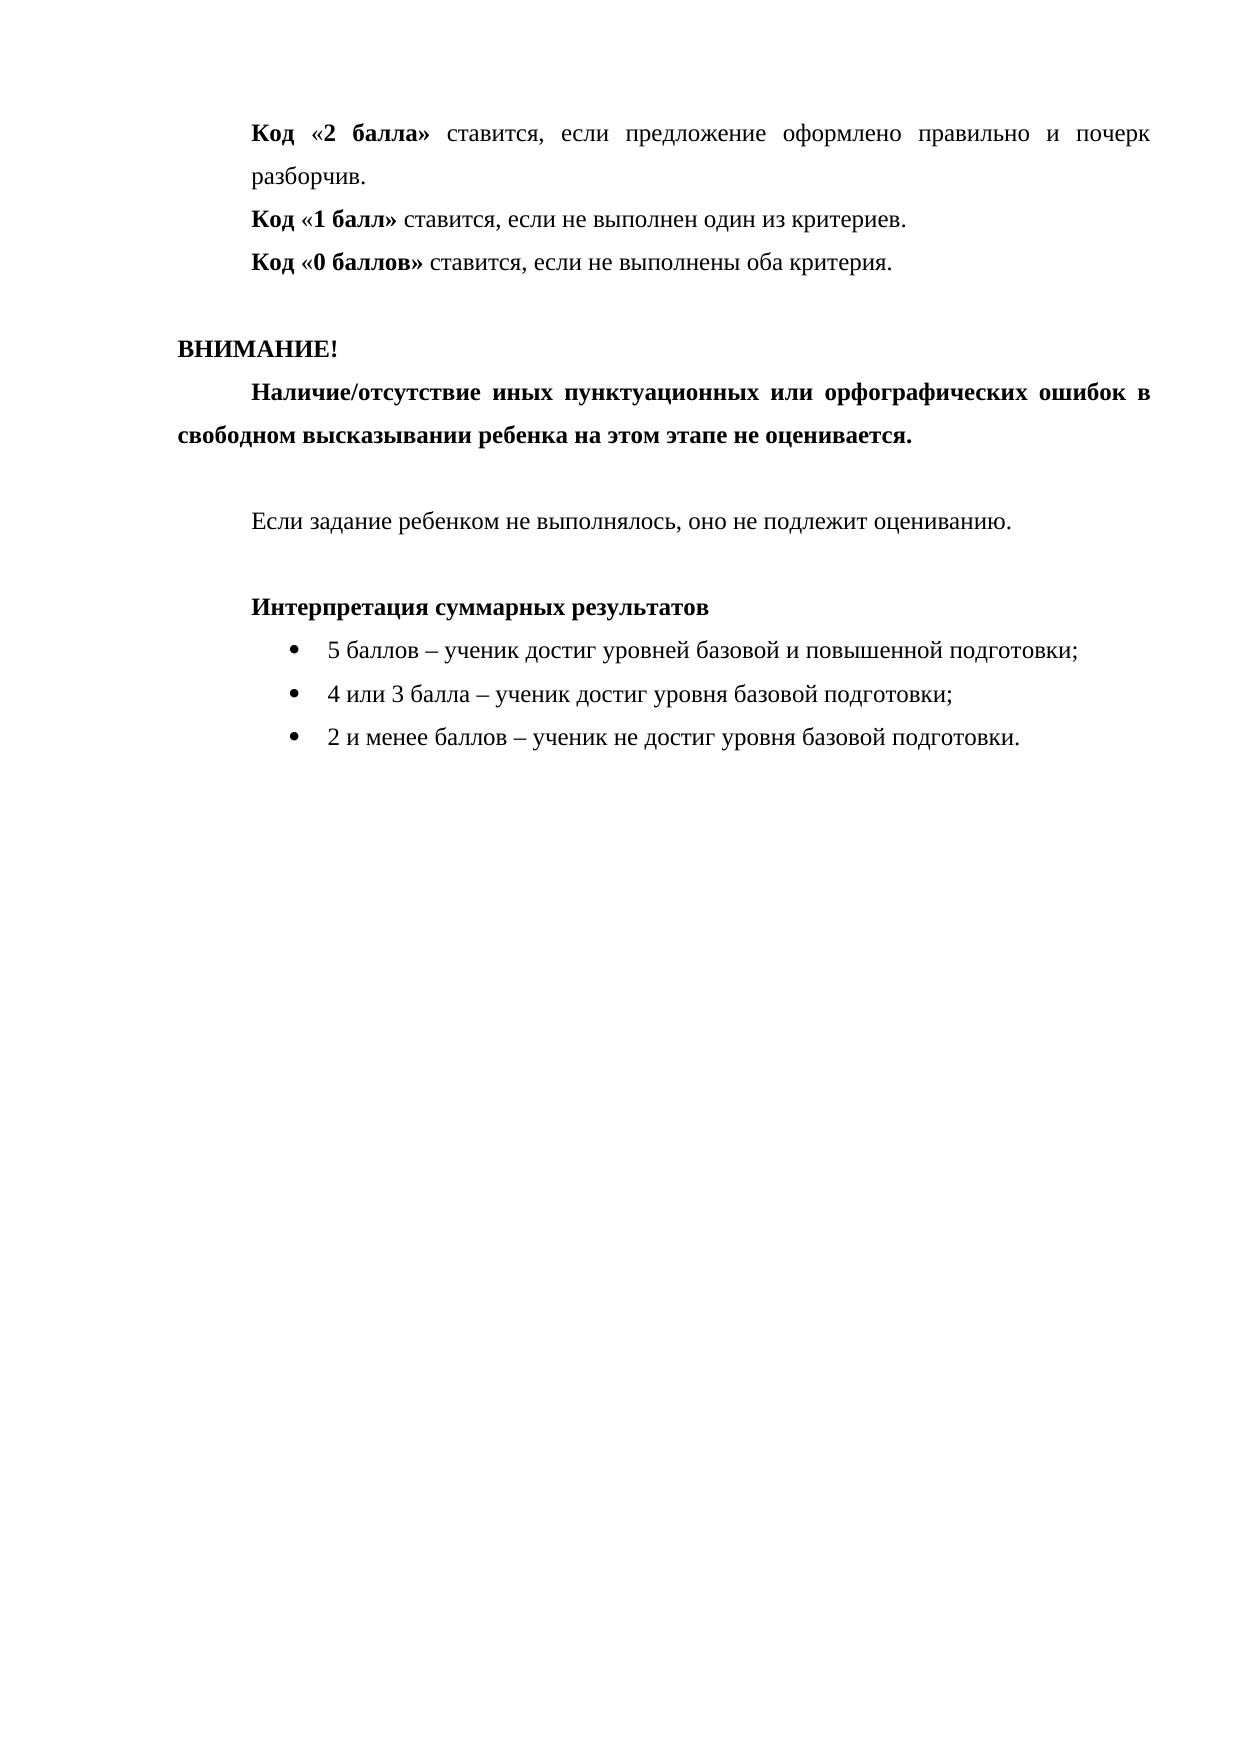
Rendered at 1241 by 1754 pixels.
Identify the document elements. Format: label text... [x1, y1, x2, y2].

list 5 баллов – ученик достиг уровней базовой и повышенной подготовки; [290, 636, 1152, 664]
list 4 или 3 балла – ученик достиг уровня базовой подготовки; [290, 679, 1152, 707]
text ВНИМАНИЕ! [177, 334, 1152, 362]
text Если задание ребенком не выполнялось, оно не подлежит оцениванию. [177, 506, 1152, 535]
text Интерпретация суммарных результатов [177, 592, 1152, 621]
text Наличие/отсутствие иных пунктуационных или орфографических ошибок в свободном высказывании ребенка на этом этапе не оценивается. [177, 377, 1152, 449]
text Код «0 баллов» ставится, если не выполнены оба критерия. [251, 247, 1152, 276]
list 2 и менее баллов – ученик не достиг уровня базовой подготовки. [290, 722, 1152, 751]
text Код «2 балла» ставится, если предложение оформлено правильно и почерк разборчив. [251, 118, 1152, 190]
text Код «1 балл» ставится, если не выполнен один из критериев. [251, 204, 1152, 233]
